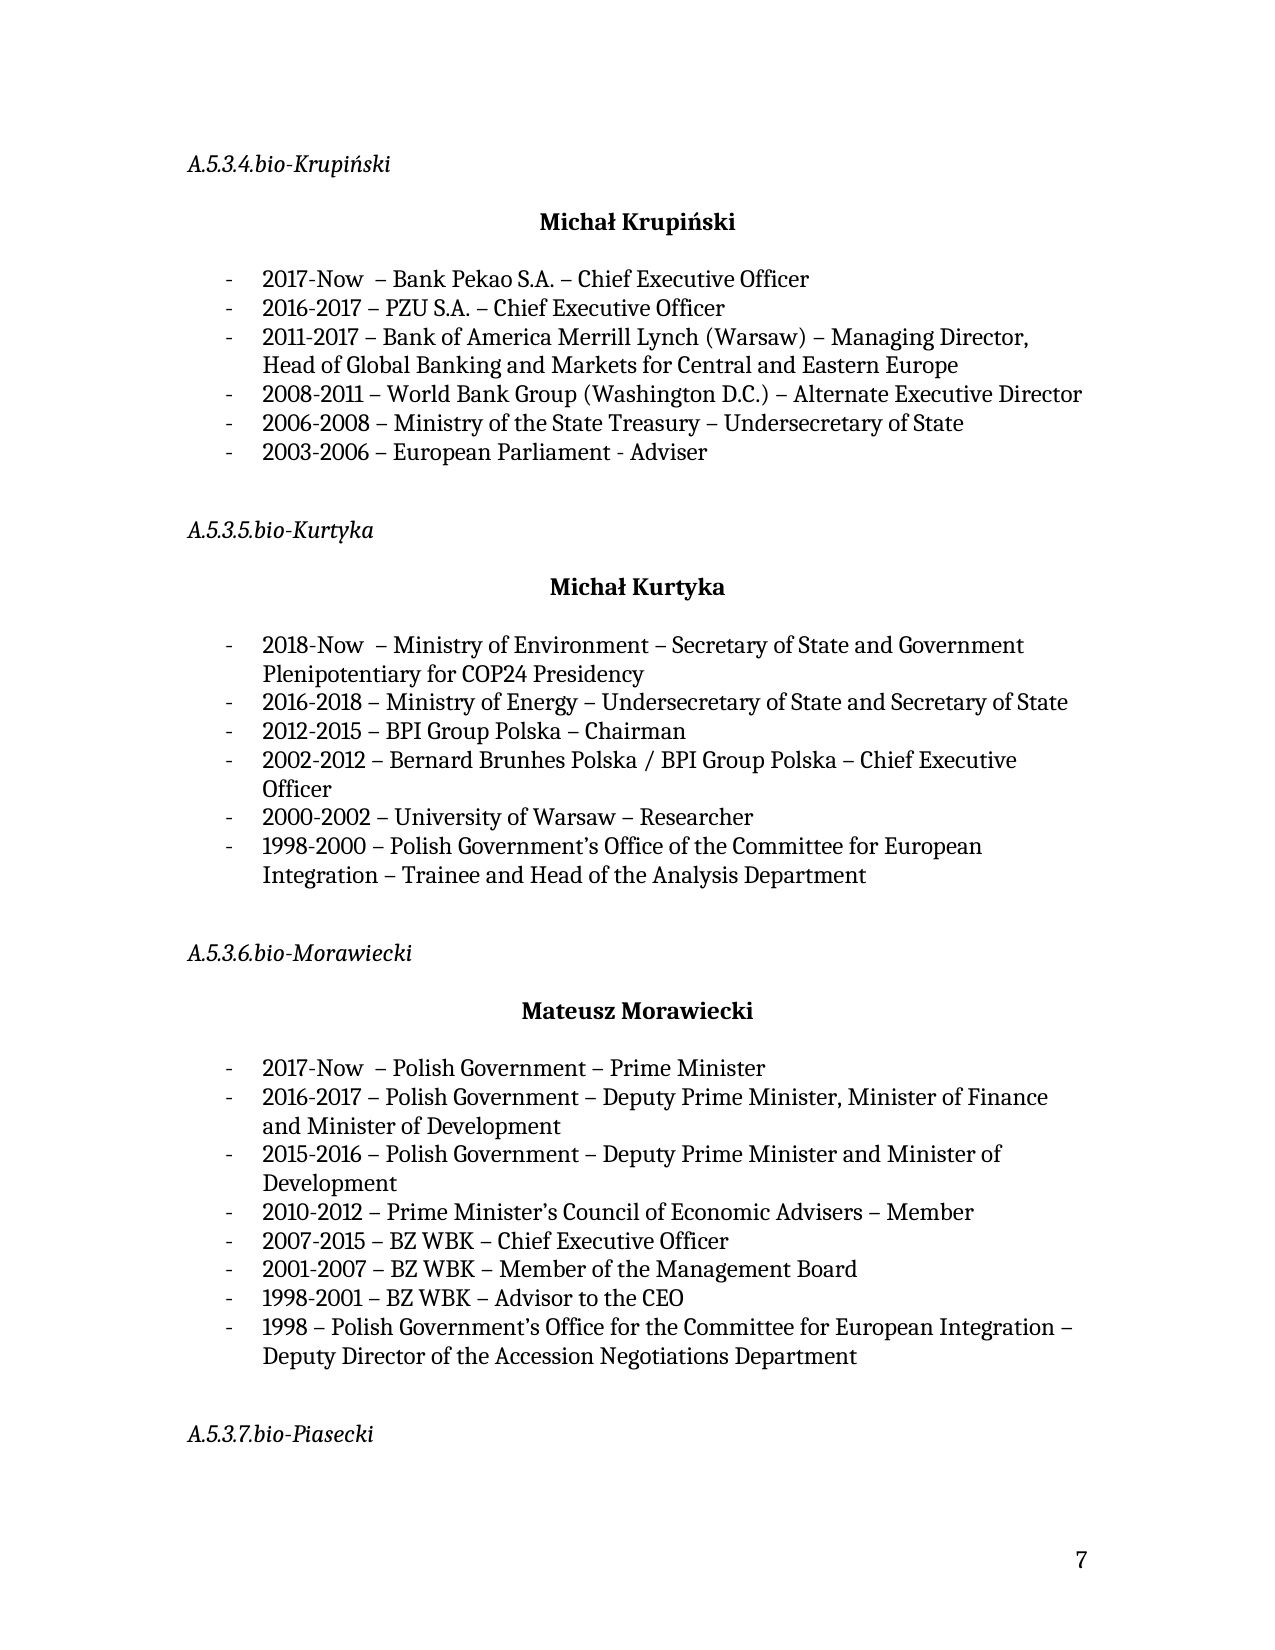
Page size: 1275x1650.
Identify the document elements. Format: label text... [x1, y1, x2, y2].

subtitle A.5.3.7.bio-Piasecki [187, 1420, 1087, 1449]
list 2015-2016 – Polish Government – Deputy Prime Minister and Minister of Development [225, 1140, 1087, 1198]
list 2000-2002 – University of Warsaw – Researcher [225, 803, 1087, 832]
list 1998 – Polish Government’s Office for the Committee for European Integration – Deputy Director of the Accession Negotiations Department [225, 1313, 1087, 1370]
list 2018-Now – Ministry of Environment – Secretary of State and Government Plenipotentiary for COP24 Presidency [225, 631, 1087, 688]
list 2016-2017 – Polish Government – Deputy Prime Minister, Minister of Finance and Minister of Development [225, 1083, 1087, 1140]
list 2017-Now – Polish Government – Prime Minister [225, 1054, 1087, 1083]
subtitle A.5.3.6.bio-Morawiecki [187, 939, 1087, 968]
list 2007-2015 – BZ WBK – Chief Executive Officer [225, 1227, 1087, 1255]
list 1998-2001 – BZ WBK – Advisor to the CEO [225, 1284, 1087, 1313]
text Mateusz Morawiecki [187, 997, 1087, 1025]
list 2001-2007 – BZ WBK – Member of the Management Board [225, 1255, 1087, 1284]
list 2011-2017 – Bank of America Merrill Lynch (Warsaw) – Managing Director, Head of Global Banking and Markets for Central and Eastern Europe [225, 322, 1087, 380]
list 2003-2006 – European Parliament - Adviser [225, 437, 1087, 466]
text Michał Krupiński [187, 207, 1087, 236]
list 2016-2017 – PZU S.A. – Chief Executive Officer [225, 294, 1087, 322]
list 2002-2012 – Bernard Brunhes Polska / BPI Group Polska – Chief Executive Officer [225, 746, 1087, 803]
subtitle A.5.3.5.bio-Kurtyka [187, 516, 1087, 544]
text Michał Kurtyka [187, 573, 1087, 602]
list 2006-2008 – Ministry of the State Treasury – Undersecretary of State [225, 409, 1087, 437]
list 1998-2000 – Polish Government’s Office of the Committee for European Integration – Trainee and Head of the Analysis Department [225, 832, 1087, 889]
list 2016-2018 – Ministry of Energy – Undersecretary of State and Secretary of State [225, 688, 1087, 717]
list 2012-2015 – BPI Group Polska – Chairman [225, 717, 1087, 746]
list 2017-Now – Bank Pekao S.A. – Chief Executive Officer [225, 265, 1087, 294]
list 2008-2011 – World Bank Group (Washington D.C.) – Alternate Executive Director [225, 380, 1087, 409]
subtitle A.5.3.4.bio-Krupiński [187, 150, 1087, 179]
list 2010-2012 – Prime Minister’s Council of Economic Advisers – Member [225, 1198, 1087, 1227]
